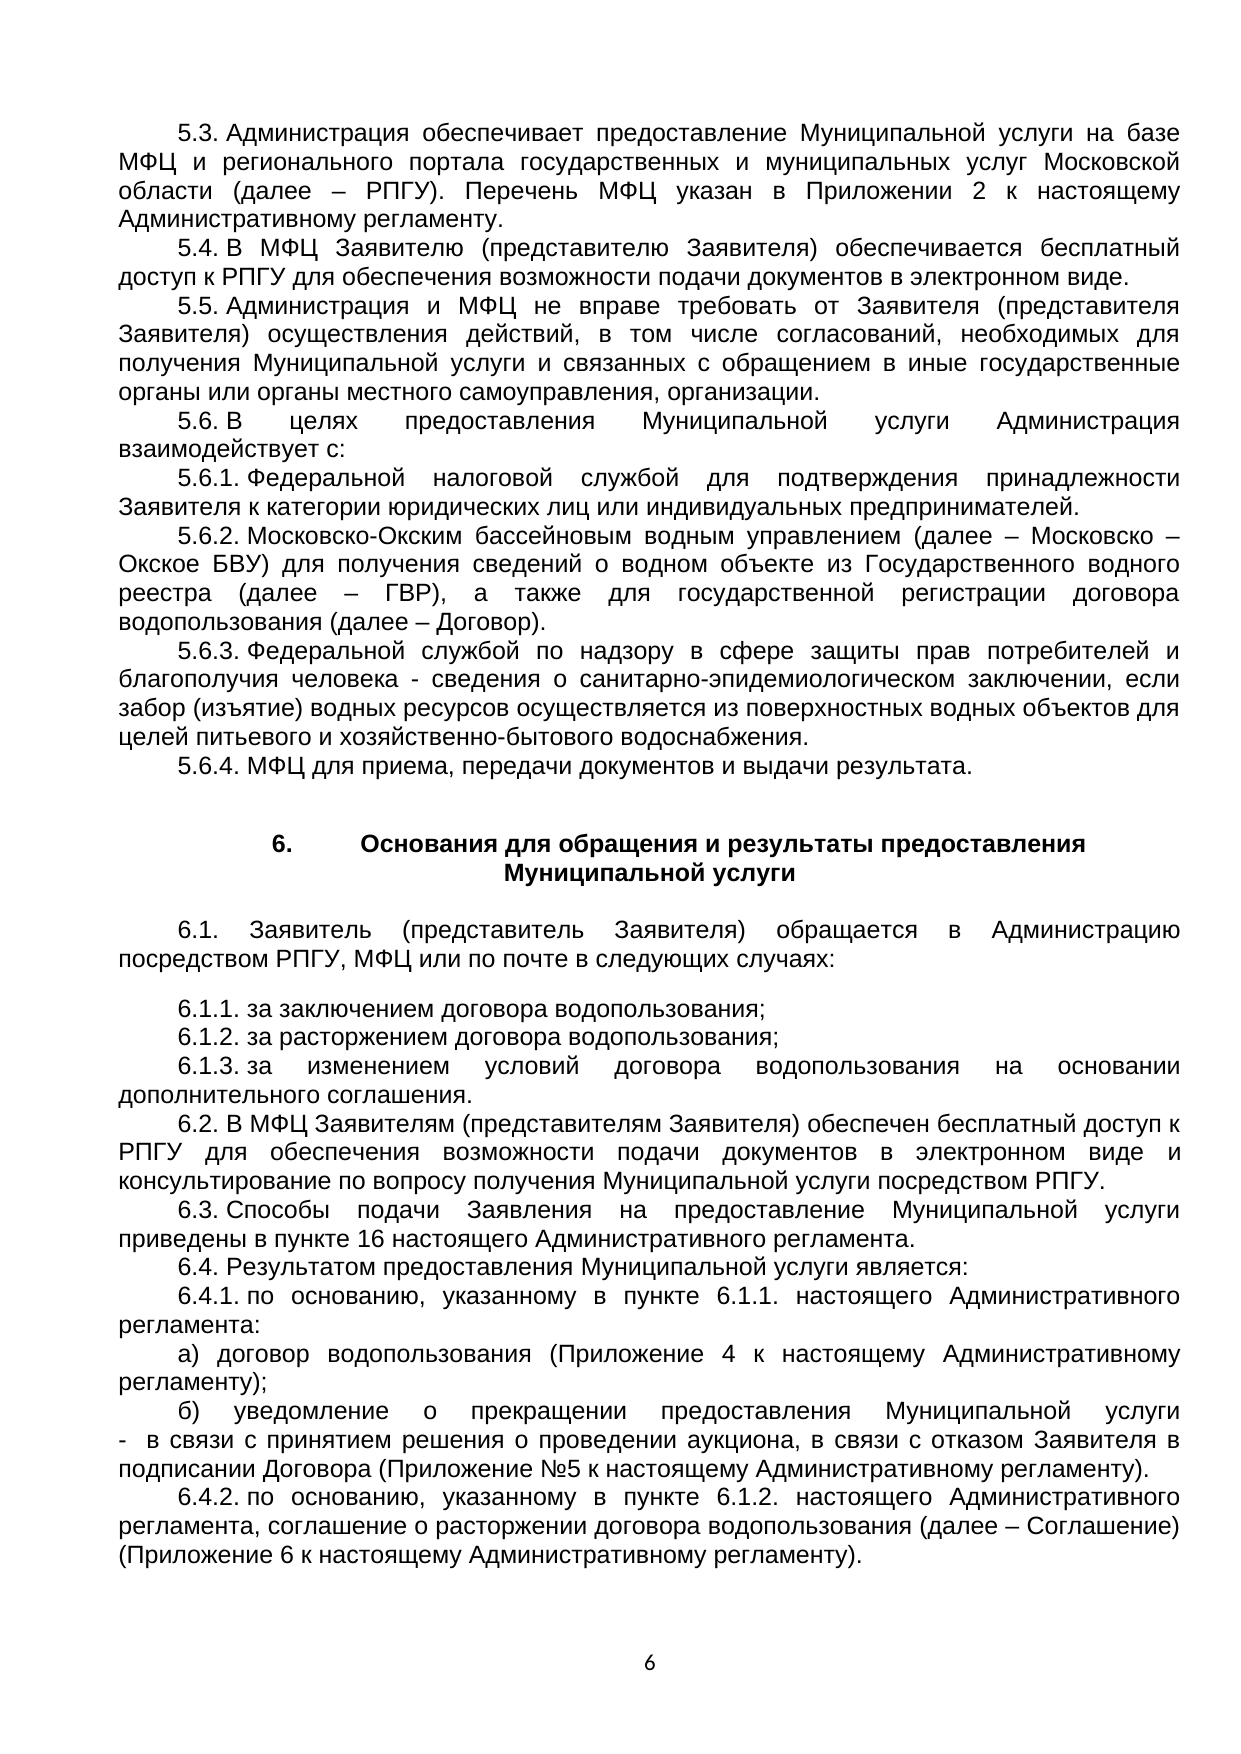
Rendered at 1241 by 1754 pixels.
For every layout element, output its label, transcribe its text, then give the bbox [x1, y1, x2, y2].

list Основания для обращения и результаты предоставления Муниципальной услуги [118, 829, 1181, 886]
list по основанию, указанному в пункте 6.1.2. настоящего Административного регламента, соглашение о расторжении договора водопользования (далее – Соглашение) (Приложение 6 к настоящему Административному регламенту). [118, 1482, 1181, 1568]
list В МФЦ Заявителю (представителю Заявителя) обеспечивается бесплатный доступ к РПГУ для обеспечения возможности подачи документов в электронном виде. [118, 233, 1181, 291]
list Администрация и МФЦ не вправе требовать от Заявителя (представителя Заявителя) осуществления действий, в том числе согласований, необходимых для получения Муниципальной услуги и связанных с обращением в иные государственные органы или органы местного самоуправления, организации. [118, 291, 1181, 406]
list 6.1. Заявитель (представитель Заявителя) обращается в Администрацию посредством РПГУ, МФЦ или по почте в следующих случаях: [118, 915, 1181, 973]
list Федеральной службой по надзору в сфере защиты прав потребителей и благополучия человека - сведения о санитарно-эпидемиологическом заключении, если забор (изъятие) водных ресурсов осуществляется из поверхностных водных объектов для целей питьевого и хозяйственно-бытового водоснабжения. [118, 636, 1181, 751]
list а) договор водопользования (Приложение 4 к настоящему Административному регламенту); [118, 1338, 1181, 1396]
list за изменением условий договора водопользования на основании дополнительного соглашения. [118, 1051, 1181, 1108]
list В МФЦ Заявителям (представителям Заявителя) обеспечен бесплатный доступ к РПГУ для обеспечения возможности подачи документов в электронном виде и консультирование по вопросу получения Муниципальной услуги посредством РПГУ. [118, 1108, 1181, 1195]
list Федеральной налоговой службой для подтверждения принадлежности Заявителя к категории юридических лиц или индивидуальных предпринимателей. [118, 463, 1181, 521]
list Администрация обеспечивает предоставление Муниципальной услуги на базе МФЦ и регионального портала государственных и муниципальных услуг Московской области (далее – РПГУ). Перечень МФЦ указан в Приложении 2 к настоящему Административному регламенту. [118, 118, 1181, 233]
list Способы подачи Заявления на предоставление Муниципальной услуги приведены в пункте 16 настоящего Административного регламента. [118, 1195, 1181, 1252]
list за заключением договора водопользования; [118, 993, 1181, 1022]
list Результатом предоставления Муниципальной услуги является: [118, 1252, 1181, 1281]
list МФЦ для приема, передачи документов и выдачи результата. [118, 751, 1181, 779]
list Московско-Окским бассейновым водным управлением (далее – Московско – Окское БВУ) для получения сведений о водном объекте из Государственного водного реестра (далее – ГВР), а также для государственной регистрации договора водопользования (далее – Договор). [118, 521, 1181, 636]
list по основанию, указанному в пункте 6.1.1. настоящего Административного регламента: [118, 1281, 1181, 1338]
list за расторжением договора водопользования; [118, 1022, 1181, 1051]
list б) уведомление о прекращении предоставления Муниципальной услуги - в связи с принятием решения о проведении аукциона, в связи с отказом Заявителя в подписании Договора (Приложение №5 к настоящему Административному регламенту). [118, 1396, 1181, 1482]
list В целях предоставления Муниципальной услуги Администрация взаимодействует с: [118, 406, 1181, 463]
